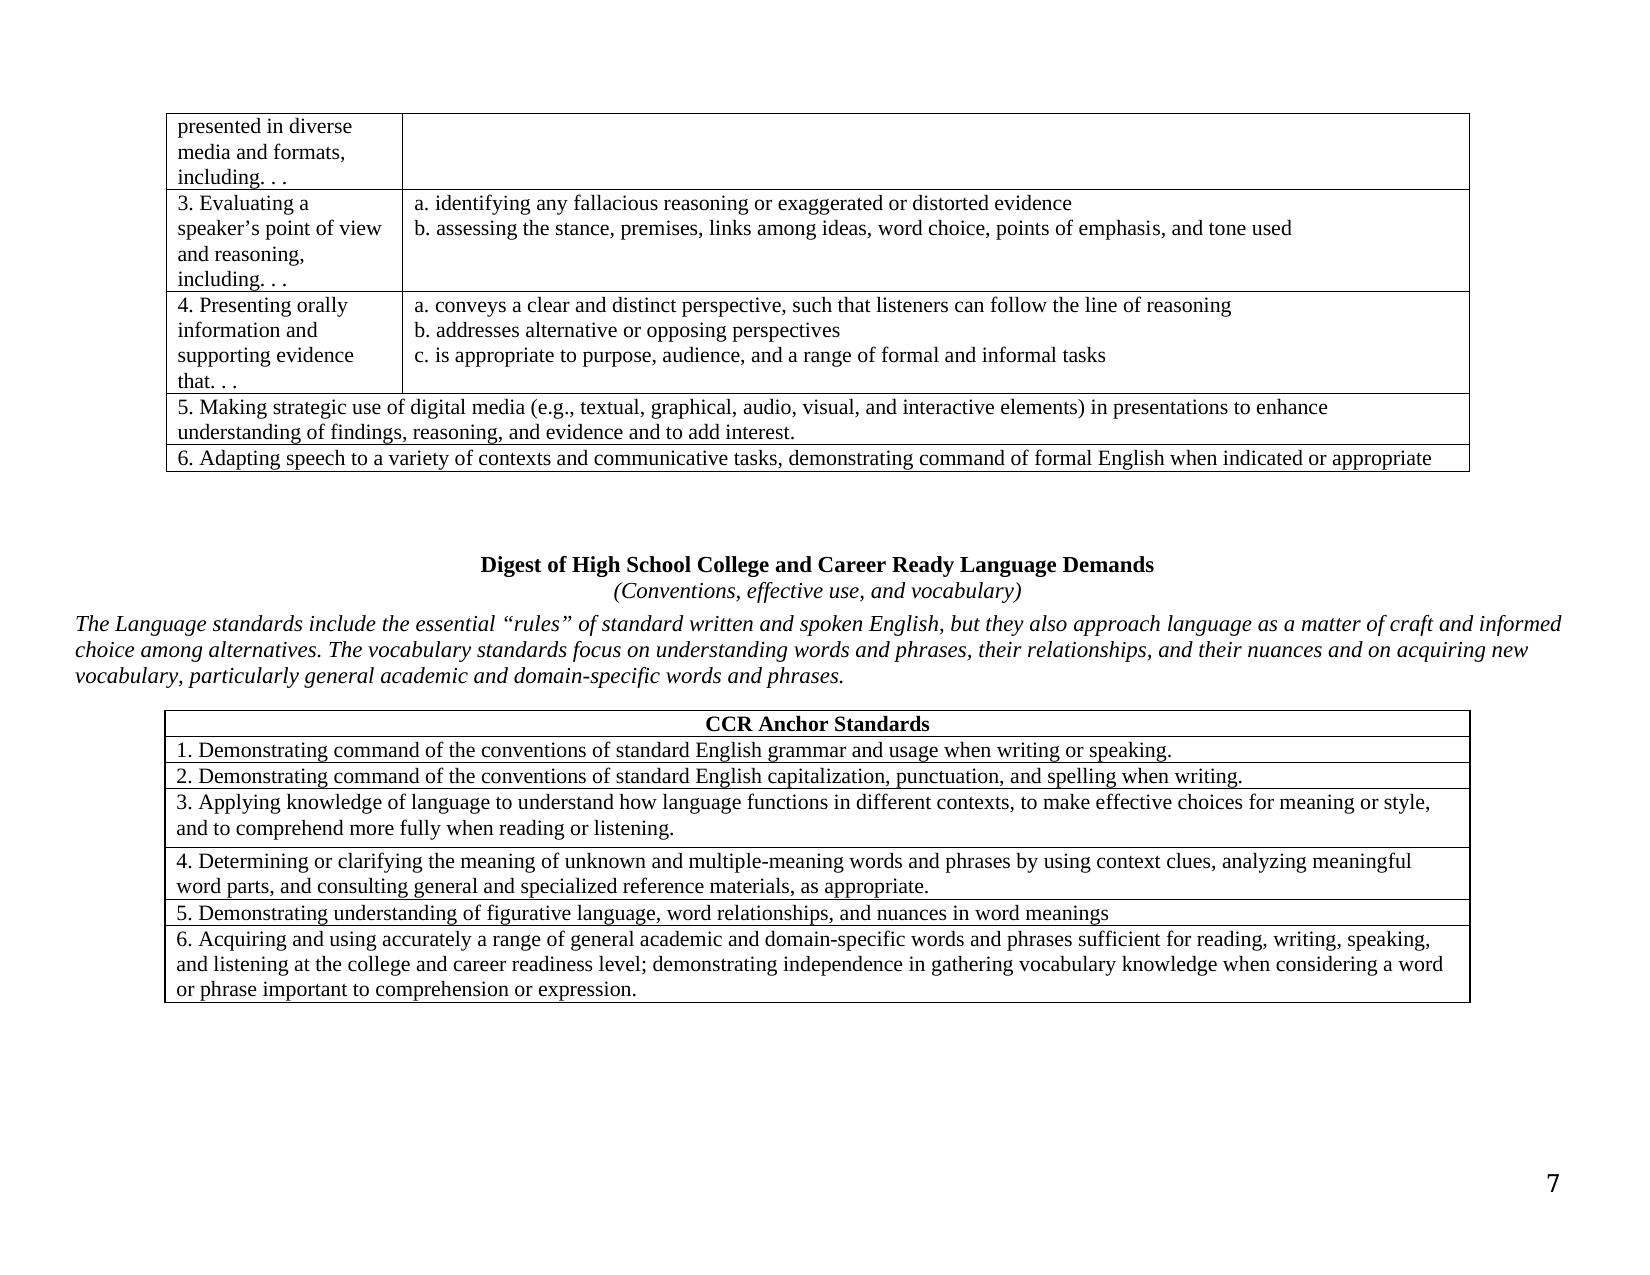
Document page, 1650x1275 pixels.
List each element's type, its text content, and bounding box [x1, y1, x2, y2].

table_header CCR Anchor Standards [166, 711, 1469, 736]
table_cell 2. Demonstrating command of the conventions of standard English capitalization, punctuation, and spelling when writing. [166, 763, 1469, 788]
text (Conventions, effective use, and vocabulary) [75, 577, 1560, 603]
table_cell 5. Demonstrating understanding of figurative language, word relationships, and nuances in word meanings [166, 900, 1469, 925]
table_cell 6. Adapting speech to a variety of contexts and communicative tasks, demonstrating command of formal English when indicated or appropriate [167, 445, 1469, 471]
table_cell 3. Applying knowledge of language to understand how language functions in different contexts, to make effective choices for meaning or style, and to comprehend more fully when reading or listening. [166, 789, 1469, 847]
table_cell 4. Determining or clarifying the meaning of unknown and multiple-meaning words and phrases by using context clues, analyzing meaningful word parts, and consulting general and specialized reference materials, as appropriate. [166, 848, 1469, 899]
table_cell 3. Evaluating a speaker’s point of view and reasoning, including. . . [167, 190, 402, 291]
table_cell a. identifying any fallacious reasoning or exaggerated or distorted evidence b. assessing the stance, premises, links among ideas, word choice, points of emphasis, and tone used [403, 190, 1469, 291]
table_cell 1. Demonstrating command of the conventions of standard English grammar and usage when writing or speaking. [166, 737, 1469, 762]
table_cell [403, 114, 1469, 189]
table_cell 5. Making strategic use of digital media (e.g., textual, graphical, audio, visual, and interactive elements) in presentations to enhance understanding of findings, reasoning, and evidence and to add interest. [167, 394, 1469, 444]
table_cell a. conveys a clear and distinct perspective, such that listeners can follow the line of reasoning b. addresses alternative or opposing perspectives c. is appropriate to purpose, audience, and a range of formal and informal tasks [403, 292, 1469, 393]
text The Language standards include the essential “rules” of standard written and spoken English, but they also approach language as a matter of craft and informed choice among alternatives. The vocabulary standards focus on understanding words and phrases, their relationships, and their nuances and on acquiring new vocabulary, particularly general academic and domain-specific words and phrases. [75, 610, 1575, 689]
text Digest of High School College and Career Ready Language Demands [75, 551, 1560, 577]
table_cell 4. Presenting orally information and supporting evidence that. . . [167, 292, 402, 393]
table_cell 6. Acquiring and using accurately a range of general academic and domain-specific words and phrases sufficient for reading, writing, speaking, and listening at the college and career readiness level; demonstrating independence in gathering vocabulary knowledge when considering a word or phrase important to comprehension or expression. [166, 926, 1469, 1002]
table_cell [167, 114, 402, 189]
